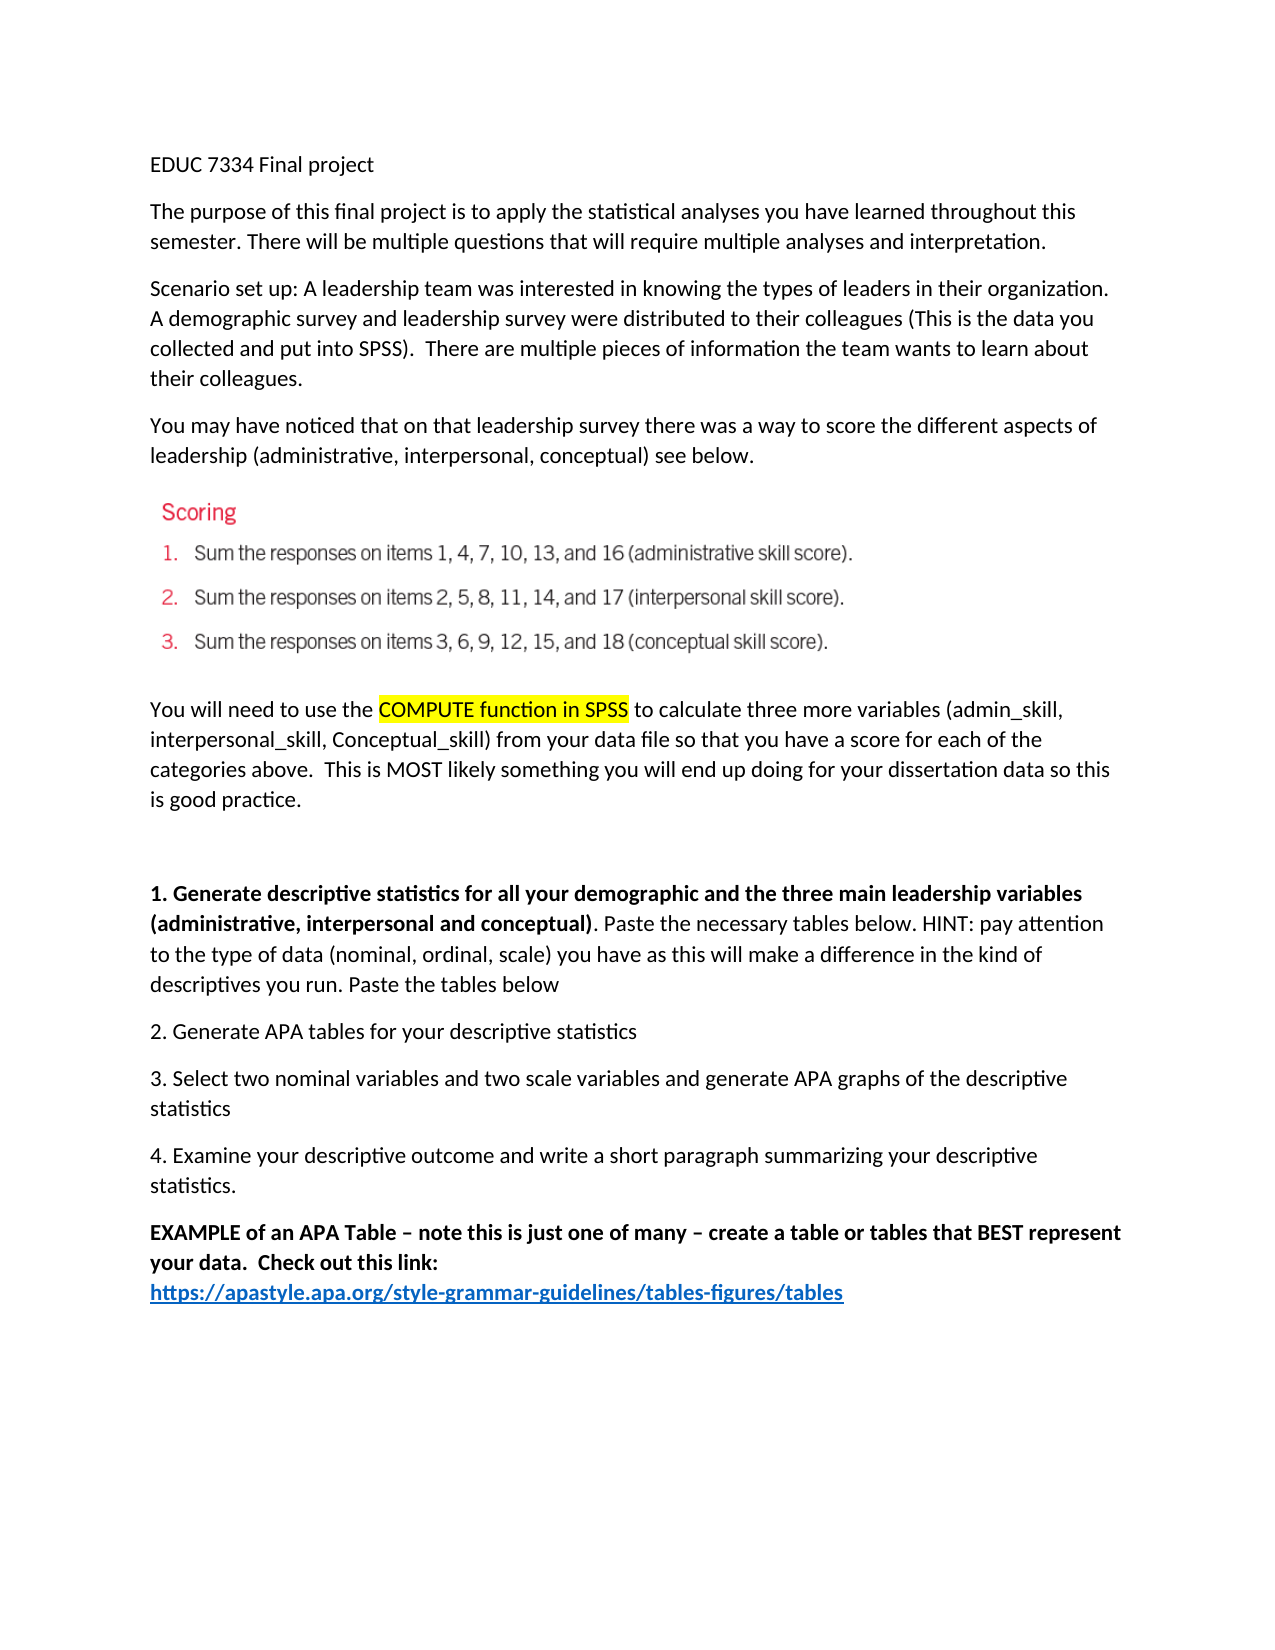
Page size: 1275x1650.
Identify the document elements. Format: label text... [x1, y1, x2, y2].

text Scenario set up: A leadership team was interested in knowing the types of leaders in their organization. A demographic survey and leadership survey were distributed to their colleagues (This is the data you collected and put into SPSS). There are multiple pieces of information the team wants to learn about their colleagues. [150, 274, 1125, 393]
text EXAMPLE of an APA Table – note this is just one of many – create a table or tables that BEST represent your data. Check out this link: https://apastyle.apa.org/style-grammar-guidelines/tables-figures/tables [150, 1218, 1125, 1306]
text The purpose of this final project is to apply the statistical analyses you have learned throughout this semester. There will be multiple questions that will require multiple analyses and interpretation. [150, 197, 1125, 255]
picture [150, 488, 871, 677]
text 2. Generate APA tables for your descriptive statistics [150, 1017, 1125, 1045]
text You may have noticed that on that leadership survey there was a way to score the different aspects of leadership (administrative, interpersonal, conceptual) see below. [150, 411, 1125, 470]
text EDUC 7334 Final project [150, 150, 1125, 178]
text 1. Generate descriptive statistics for all your demographic and the three main leadership variables (administrative, interpersonal and conceptual). Paste the necessary tables below. HINT: pay attention to the type of data (nominal, ordinal, scale) you have as this will make a difference in the kind of descriptives you run. Paste the tables below [150, 879, 1125, 998]
text 3. Select two nominal variables and two scale variables and generate APA graphs of the descriptive statistics [150, 1064, 1125, 1122]
text You will need to use the COMPUTE function in SPSS to calculate three more variables (admin_skill, interpersonal_skill, Conceptual_skill) from your data file so that you have a score for each of the categories above. This is MOST likely something you will end up doing for your dissertation data so this is good practice. [150, 695, 1125, 814]
text 4. Examine your descriptive outcome and write a short paragraph summarizing your descriptive statistics. [150, 1141, 1125, 1199]
